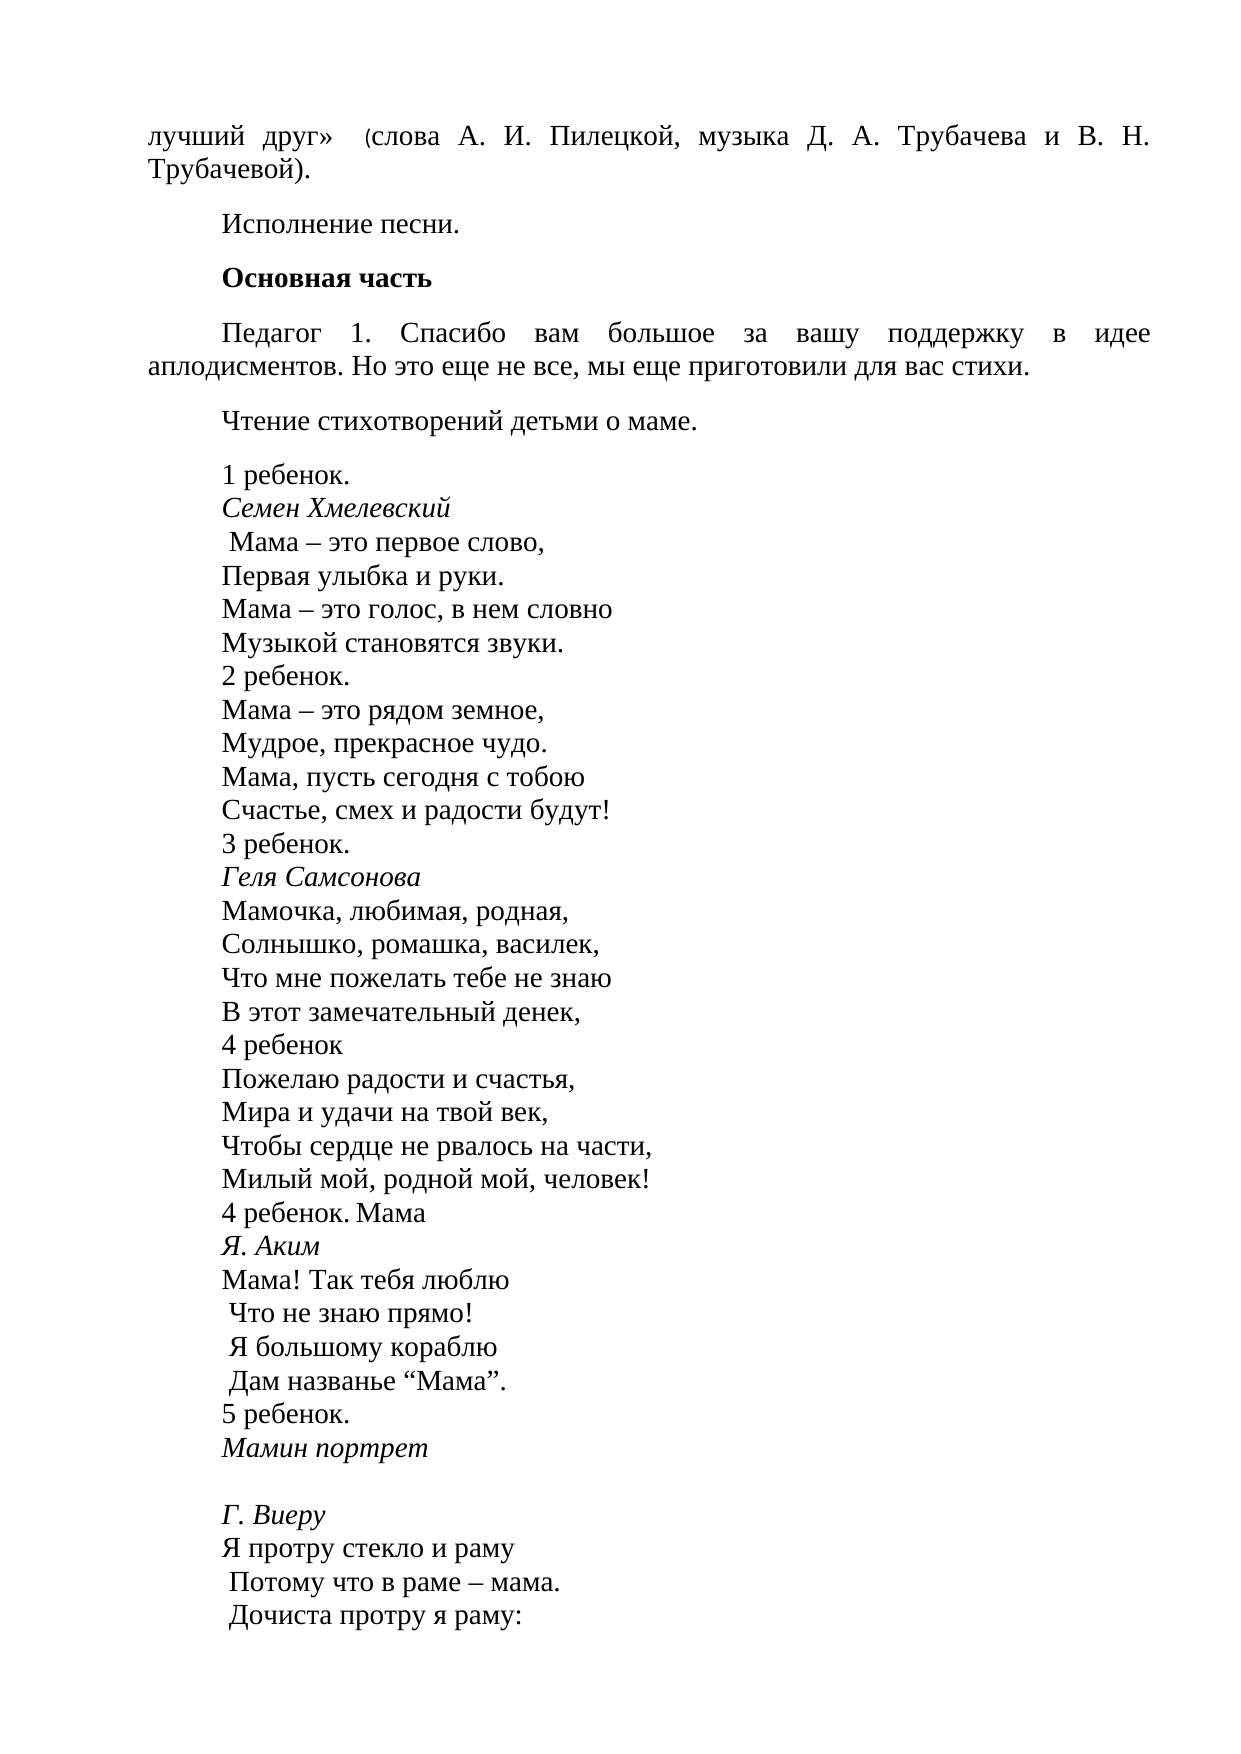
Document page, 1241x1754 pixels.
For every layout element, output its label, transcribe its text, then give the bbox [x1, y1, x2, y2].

text 3 ребенок. [148, 826, 1152, 859]
text Мамин портрет [148, 1430, 1152, 1463]
text Мудрое, прекрасное чудо. [148, 725, 1152, 759]
text Исполнение песни. [148, 206, 1152, 239]
text Мама – это голос, в нем словно [148, 591, 1152, 625]
text Мама – это рядом земное, [148, 692, 1152, 725]
text Чтение стихотворений детьми о маме. [148, 403, 1152, 436]
text Дам названье “Мама”. [148, 1363, 1152, 1396]
text 5 ребенок. [148, 1396, 1152, 1430]
text Что не знаю прямо! [148, 1296, 1152, 1329]
text Солнышко, ромашка, василек, [148, 927, 1152, 960]
text Первая улыбка и руки. [148, 558, 1152, 591]
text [148, 118, 1152, 185]
text Я протру стекло и раму [148, 1530, 1152, 1564]
text Мама, пусть сегодня с тобою [148, 759, 1152, 792]
text 1 ребенок. [148, 457, 1152, 491]
text Чтобы сердце не рвалось на части, [148, 1128, 1152, 1161]
text Основная часть [148, 260, 1152, 294]
text Семен Хмелевский [148, 491, 1152, 524]
text 2 ребенок. [148, 658, 1152, 692]
text 4 ребенок [148, 1027, 1152, 1061]
text Дочиста протру я раму: [148, 1597, 1152, 1631]
text Мама – это первое слово, [148, 524, 1152, 558]
text Потому что в раме – мама. [148, 1564, 1152, 1597]
text 4 ребенок. Мама [148, 1195, 1152, 1228]
text Мама! Так тебя люблю [148, 1262, 1152, 1296]
text Счастье, смех и радости будут! [148, 792, 1152, 826]
text Педагог 1. Спасибо вам большое за вашу поддержку в идее аплодисментов. Но это еще не все, мы еще приготовили для вас стихи. [148, 315, 1152, 382]
text Я большому кораблю [148, 1329, 1152, 1363]
text Г. Виеру [148, 1497, 1152, 1530]
text Геля Самсонова [148, 859, 1152, 893]
text В этот замечательный денек, [148, 994, 1152, 1027]
text Я. Аким [148, 1228, 1152, 1262]
text Музыкой становятся звуки. [148, 625, 1152, 658]
text Милый мой, родной мой, человек! [148, 1161, 1152, 1195]
text Что мне пожелать тебе не знаю [148, 960, 1152, 994]
text Пожелаю радости и счастья, [148, 1061, 1152, 1094]
text Мамочка, любимая, родная, [148, 893, 1152, 927]
text Мира и удачи на твой век, [148, 1094, 1152, 1128]
